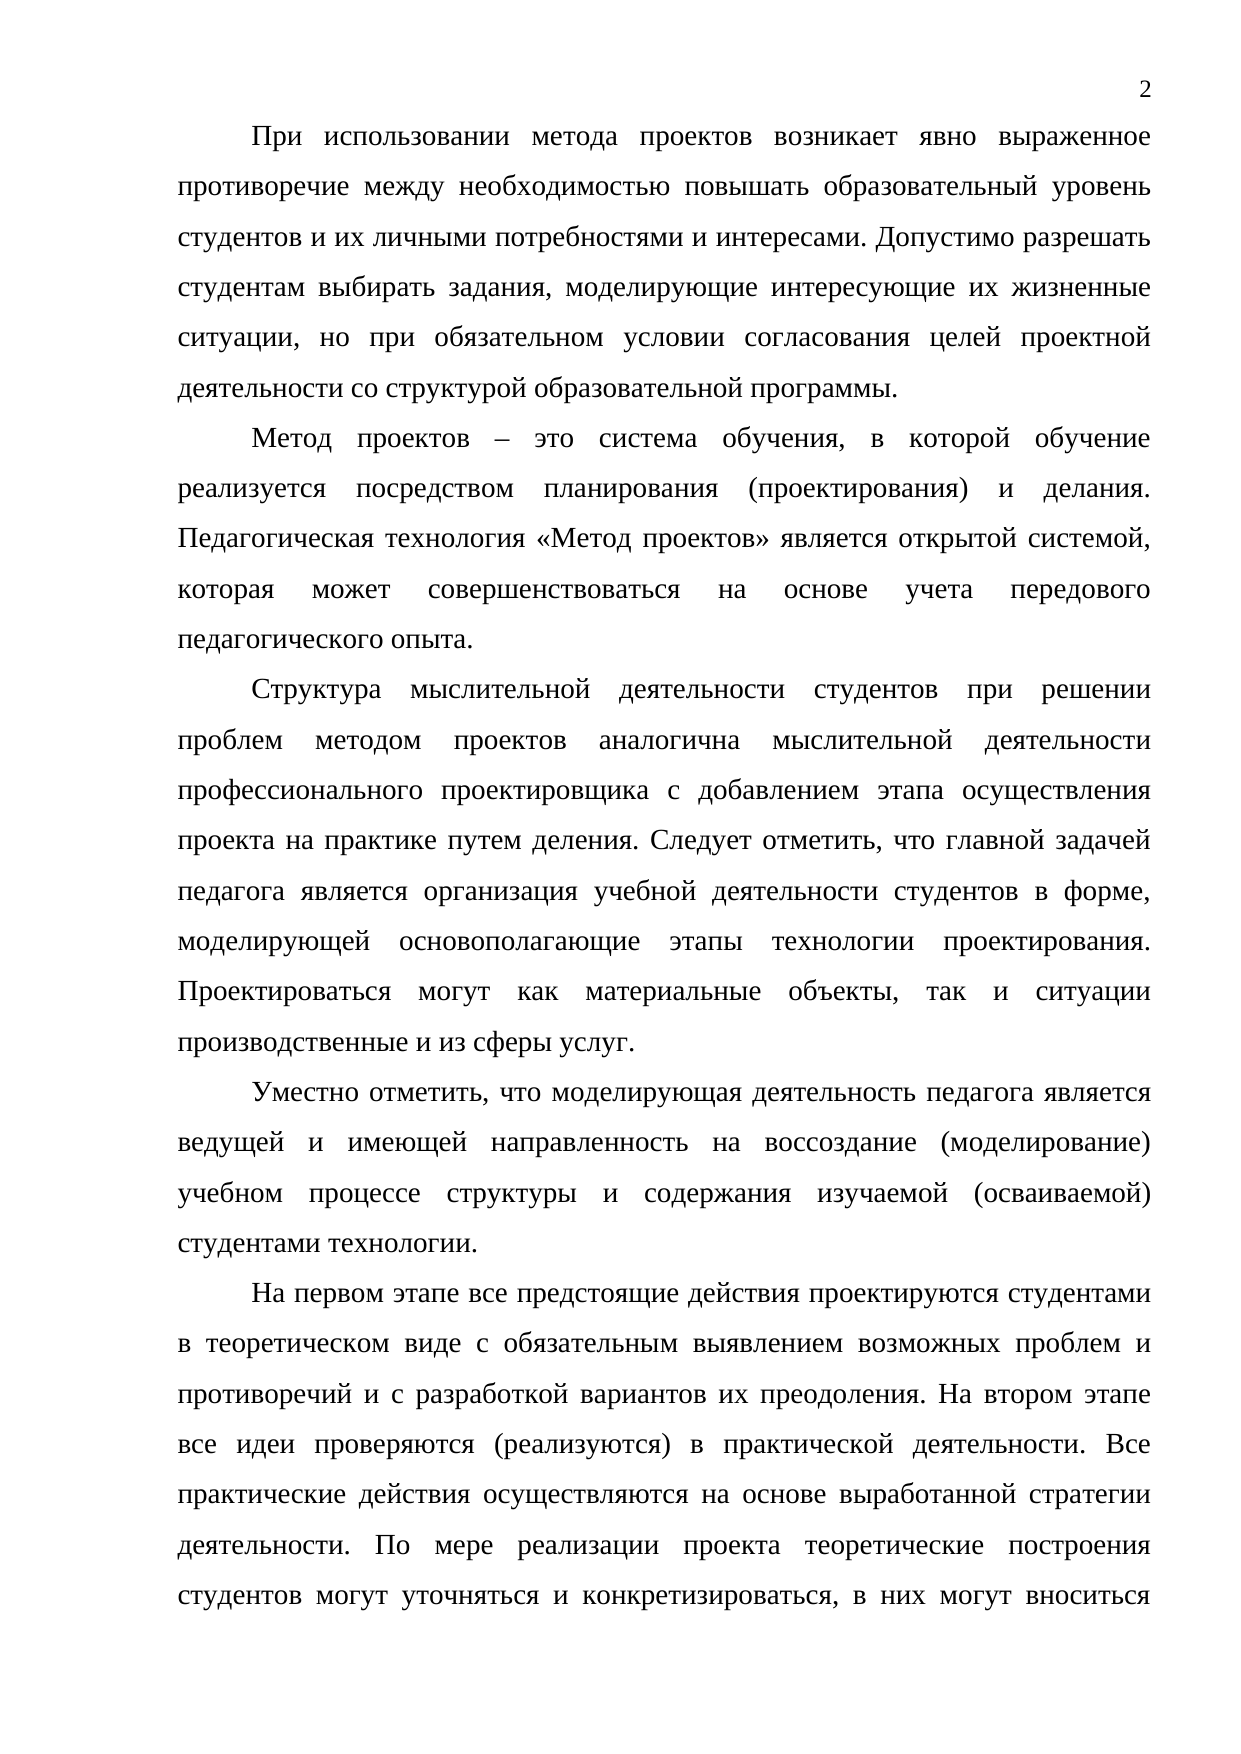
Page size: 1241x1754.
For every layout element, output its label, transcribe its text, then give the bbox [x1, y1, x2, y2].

text Уместно отметить, что моделирующая деятельность педагога является ведущей и имеющей направленность на воссоздание (моделирование) учебном процессе структуры и содержания изучаемой (осваиваемой) студентами технологии. [177, 1074, 1152, 1258]
text Метод проектов – это система обучения, в которой обучение реализуется посредством планирования (проектирования) и делания. Педагогическая технология «Метод проектов» является открытой системой, которая может совершенствоваться на основе учета передового педагогического опыта. [177, 420, 1152, 655]
text При использовании метода проектов возникает явно выраженное противоречие между необходимостью повышать образовательный уровень студентов и их личными потребностями и интересами. Допустимо разрешать студентам выбирать задания, моделирующие интересующие их жизненные ситуации, но при обязательном условии согласования целей проектной деятельности со структурой образовательной программы. [177, 118, 1152, 403]
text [177, 1275, 1152, 1611]
text Структура мыслительной деятельности студентов при решении проблем методом проектов аналогична мыслительной деятельности профессионального проектировщика с добавлением этапа осуществления проекта на практике путем деления. Следует отметить, что главной задачей педагога является организация учебной деятельности студентов в форме, моделирующей основополагающие этапы технологии проектирования. Проектироваться могут как материальные объекты, так и ситуации производственные и из сферы услуг. [177, 672, 1152, 1057]
